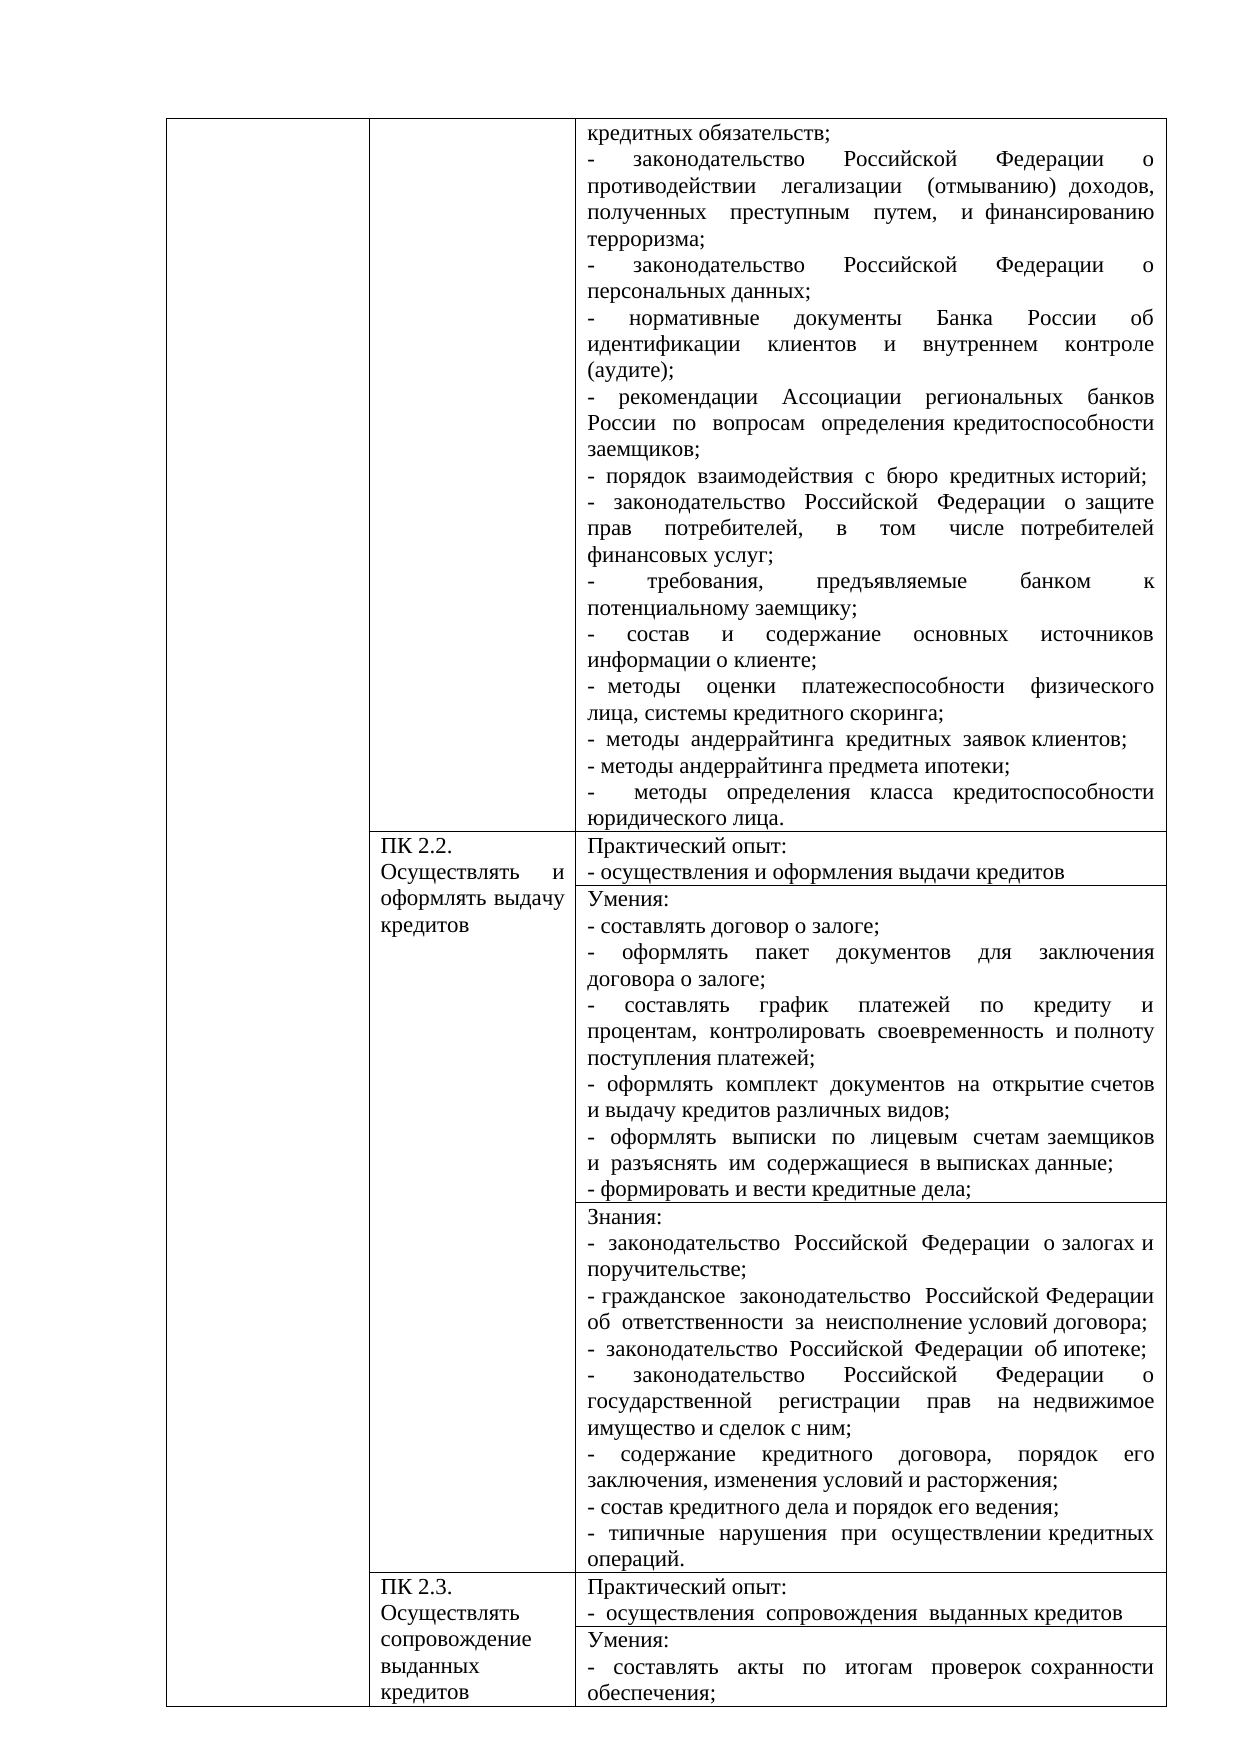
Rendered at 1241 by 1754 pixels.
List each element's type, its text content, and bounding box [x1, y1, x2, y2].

table_cell Практический опыт: - осуществления и оформления выдачи кредитов [576, 832, 1166, 884]
table_cell ПК 2.2. Осуществлять и оформлять выдачу кредитов [370, 832, 575, 1572]
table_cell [576, 119, 1166, 831]
table_cell Знания: - законодательство Российской Федерации о залогах и поручительстве; - гражданское законодательство Российской Федерации об ответственности за неисполнение условий договора; - законодательство Российской Федерации об ипотеке; - законодательство Российской Федерации о государственной регистрации прав на недвижимое имущество и сделок с ним; - содержание кредитного договора, порядок его заключения, изменения условий и расторжения; - состав кредитного дела и порядок его ведения; - типичные нарушения при осуществлении кредитных операций. [576, 1203, 1166, 1572]
table_cell Умения: - составлять договор о залоге; - оформлять пакет документов для заключения договора о залоге; - составлять график платежей по кредиту и процентам, контролировать своевременность и полноту поступления платежей; - оформлять комплект документов на открытие счетов и выдачу кредитов различных видов; - оформлять выписки по лицевым счетам заемщиков и разъяснять им содержащиеся в выписках данные; - формировать и вести кредитные дела; [576, 886, 1166, 1202]
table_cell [576, 1627, 1166, 1706]
table_cell Практический опыт: - осуществления сопровождения выданных кредитов [576, 1573, 1166, 1626]
table_cell ПК 2.3. Осуществлять сопровождение выданных кредитов [370, 1573, 575, 1706]
